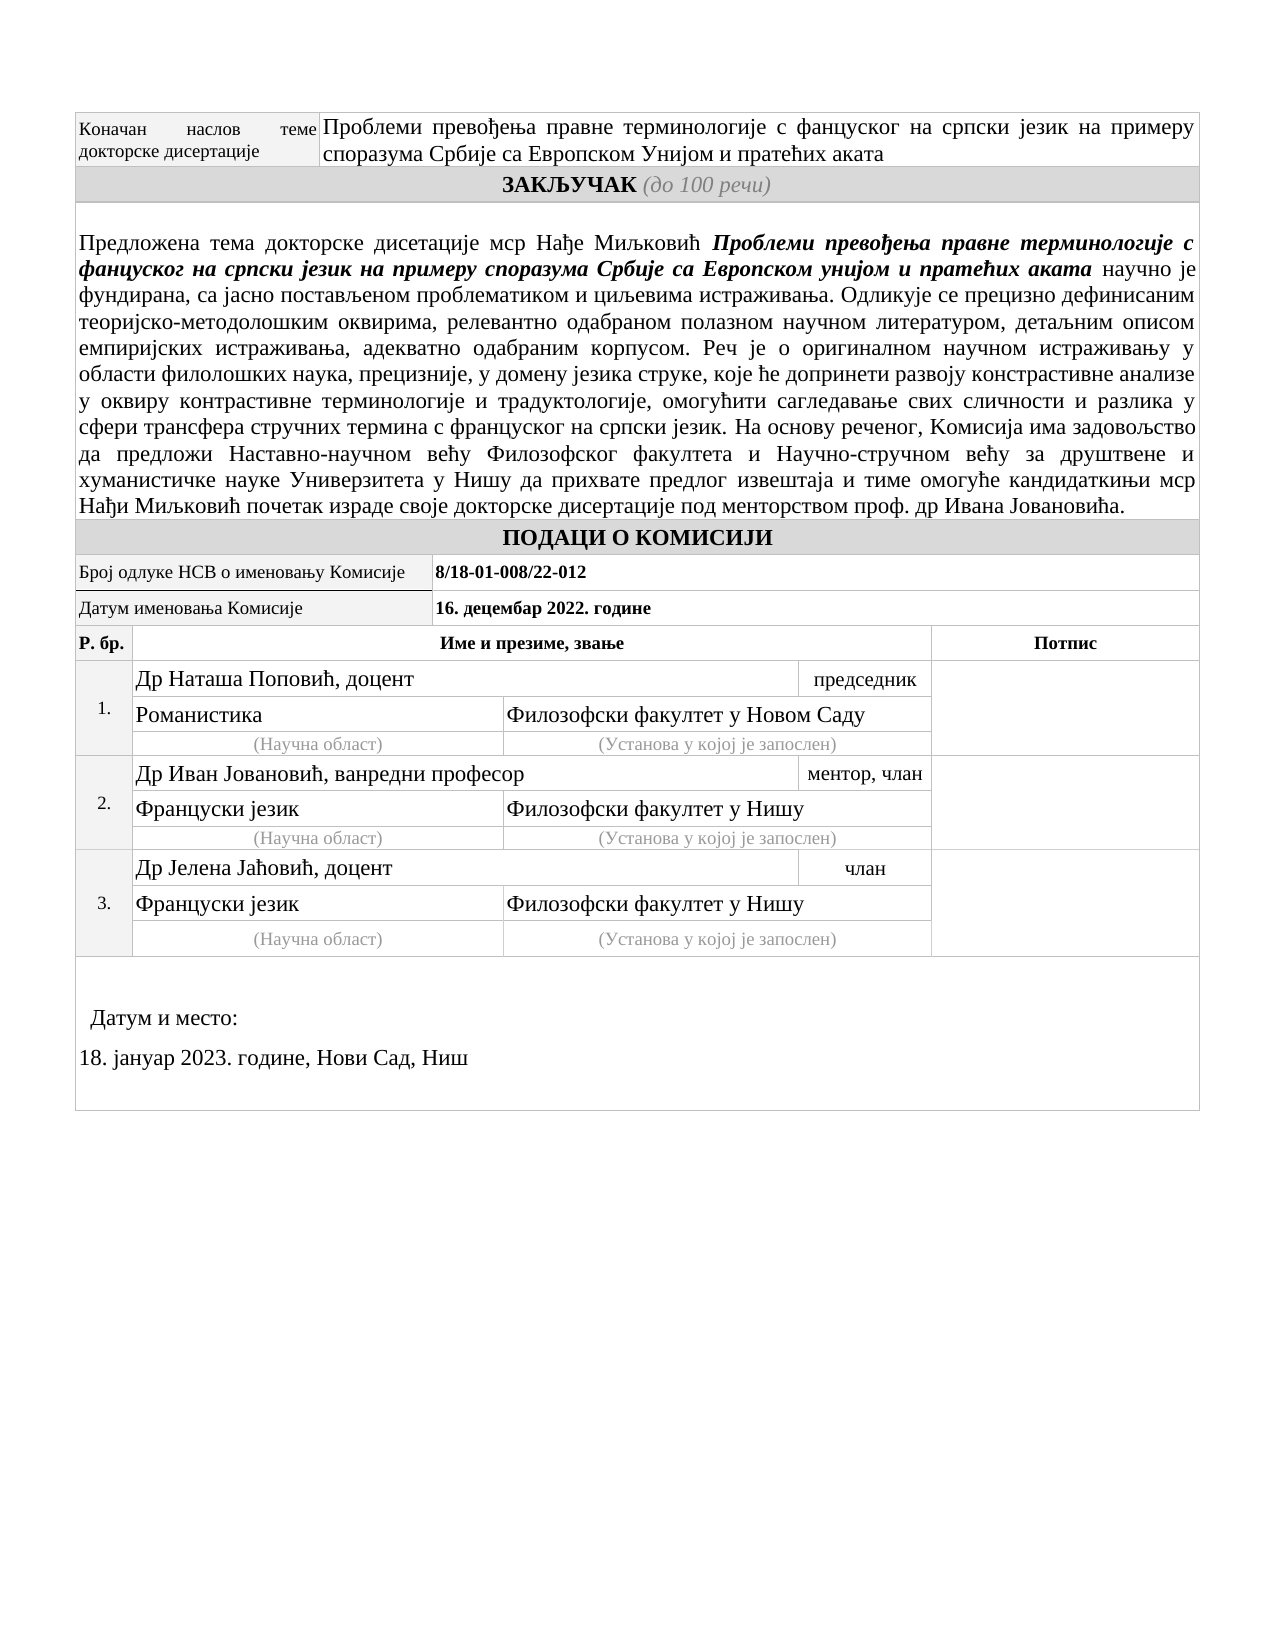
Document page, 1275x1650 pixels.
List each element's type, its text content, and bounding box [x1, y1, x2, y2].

table_cell ментор, члан [799, 756, 931, 790]
table_cell Коначан наслов теме докторске дисертације [76, 113, 319, 166]
table_cell (Установа у којој је запослен) [504, 921, 931, 956]
table_cell (Установа у којој је запослен) [504, 732, 931, 755]
table_cell 2. [76, 756, 132, 849]
table_cell 8/18-01-008/22-012 [433, 555, 1199, 589]
table_cell Др Наташа Поповић, доцент [133, 661, 798, 696]
table_cell Датум именовања Комисије [76, 591, 432, 625]
table_cell председник [799, 661, 931, 696]
table_cell 1. [76, 661, 132, 755]
table_cell Датум и место: 18. јануар 2023. године, Нови Сад, Ниш [76, 957, 1199, 1110]
table_cell (Установа у којој је запослен) [504, 827, 931, 849]
table_cell Француски језик [133, 791, 503, 826]
table_cell (Научна област) [133, 732, 503, 755]
table_cell 16. децембар 2022. године [433, 591, 1199, 625]
table_cell Др Иван Јовановић, ванредни професор [133, 756, 798, 790]
table_cell члан [799, 850, 931, 885]
table_cell Предложена тема докторске дисетације мср Нађе Миљковић Проблеми превођења правне терминологије с фанцуског на српски језик на примеру споразума Србије са Европском унијом и пратећих аката научно је фундирана, са јасно постављеном проблематиком и циљевима истраживања. Одликује се прецизно дефинисаним теоријско-методолошким оквирима, релевантно одабраном полазном научном литературом, детаљним описом емпиријских истраживања, адекватно одабраним корпусом. Реч је о оригиналном научном истраживању у области филолошких наука, прецизније, у домену језика струке, које ће допринети развоју констрастивне анализе у оквиру контрастивне терминологије и традуктологије, омогућити сагледавање свих сличности и разлика у сфери трансфера стручних термина с француског на српски језик. На основу реченог, Kомисија има задовољство да предложи Наставно-научном већу Филозофског факултета и Научно-стручном већу за друштвене и хуманистичке науке Универзитета у Нишу да прихвате предлог извештаја и тиме омогуће кандидаткињи мср Нађи Миљковић почетак израде своје докторске дисертације под менторством проф. др Ивана Јовановића. [76, 203, 1199, 519]
table_cell [932, 756, 1199, 849]
table_cell Филозофски факултет у Нишу [504, 791, 931, 826]
table_cell (Научна област) [133, 827, 503, 849]
table_cell [932, 850, 1199, 956]
table_cell Француски језик [133, 886, 503, 920]
table_cell Р. бр. [76, 626, 132, 660]
table_cell ЗАКЉУЧАК (до 100 речи) [76, 167, 1199, 201]
table_cell 3. [76, 850, 132, 956]
table_cell (Научна област) [133, 921, 503, 956]
table_cell Проблеми превођења правне терминологије с фанцуског на српски језик на примеру споразума Србије са Европском Унијом и пратећих аката [320, 113, 1199, 166]
table_cell Потпис [932, 626, 1199, 660]
table_cell Др Јелена Јаћовић, доцент [133, 850, 798, 885]
table_cell Име и презиме, звање [133, 626, 931, 660]
table_cell Филозофски факултет у Новом Саду [504, 697, 931, 731]
table_cell Број одлуке НСВ о именовању Комисије [76, 555, 432, 589]
table_cell Филозофски факултет у Нишу [504, 886, 931, 920]
table_cell Романистика [133, 697, 503, 731]
table_cell [932, 661, 1199, 755]
table_cell ПОДАЦИ О КОМИСИЈИ [76, 520, 1199, 554]
